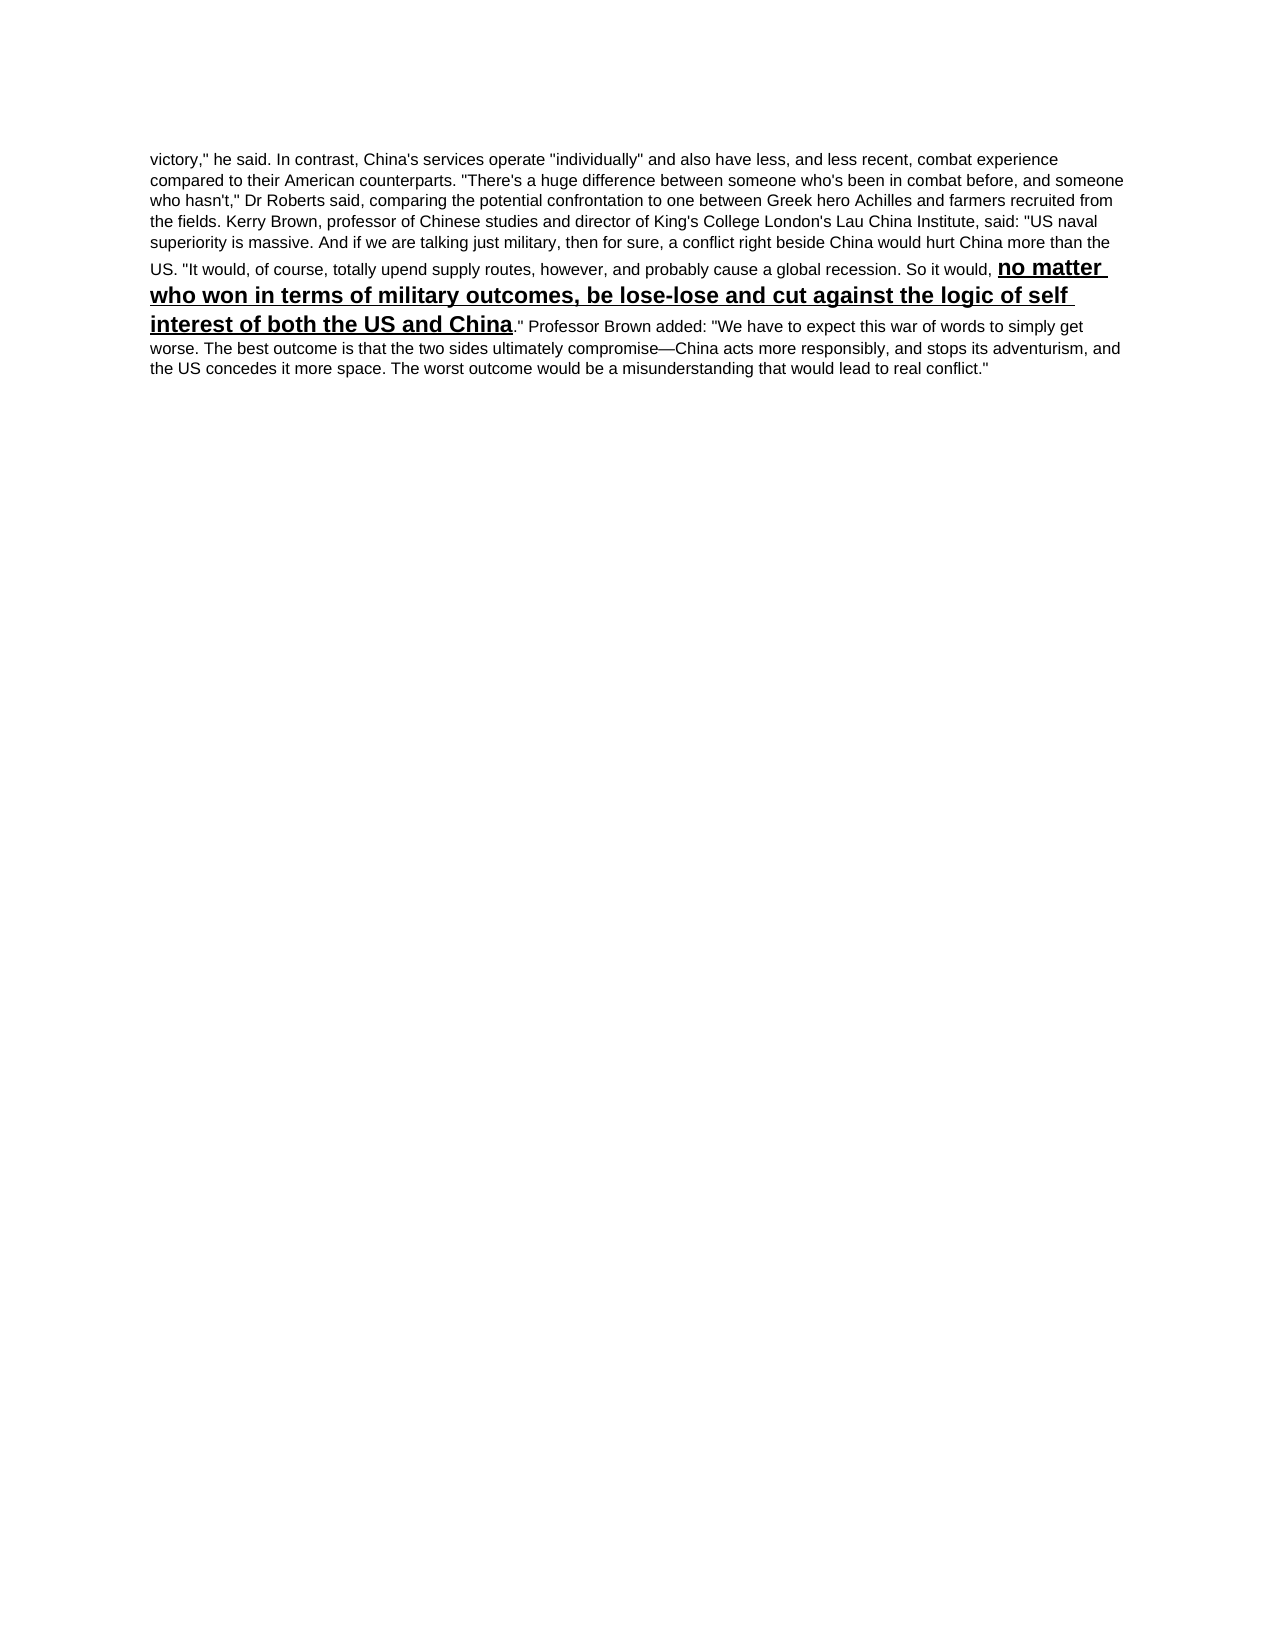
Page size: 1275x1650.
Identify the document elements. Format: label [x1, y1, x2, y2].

text [150, 150, 1125, 378]
